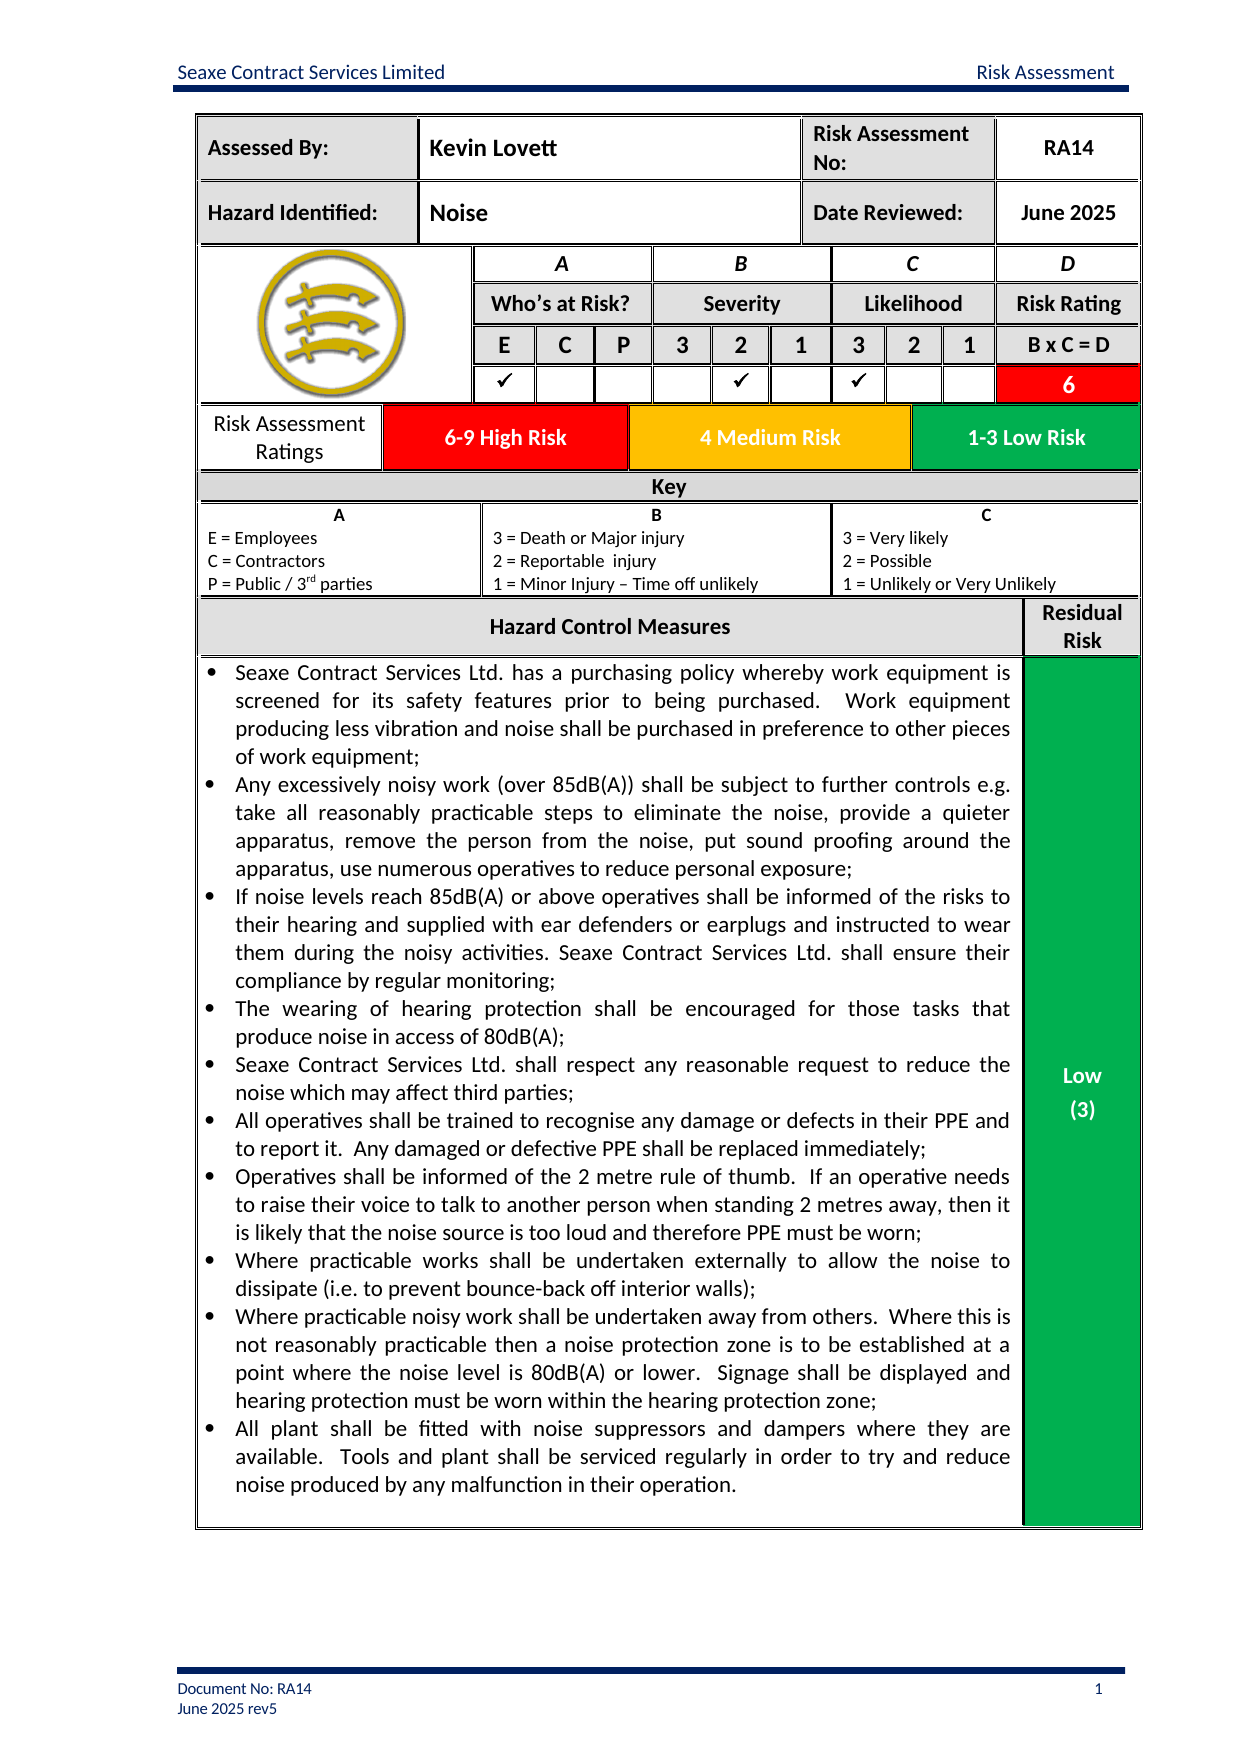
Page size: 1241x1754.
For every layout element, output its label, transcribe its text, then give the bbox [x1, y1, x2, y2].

table_cell Noise [420, 182, 800, 243]
table_cell B 3 = Death or Major injury 2 = Reportable injury 1 = Minor Injury – Time off unlikely [483, 504, 830, 595]
table_cell [537, 367, 593, 402]
table_cell [654, 367, 710, 402]
table_header Assessed By: [198, 115, 418, 179]
table_cell C 3 = Very likely 2 = Possible 1 = Unlikely or Very Unlikely [833, 500, 1140, 595]
table_cell Risk Assessment Ratings [198, 402, 381, 469]
table_cell 1 [772, 327, 830, 363]
table_cell 6 [997, 363, 1140, 402]
table_cell 3 [833, 327, 884, 363]
table_cell E [475, 327, 534, 363]
table_header Risk Assessment No: [802, 117, 996, 179]
table_cell Seaxe Contract Services Ltd. has a purchasing policy whereby work equipment is screened for its safety features prior to being purchased. Work equipment producing less vibration and noise shall be purchased in preference to other pieces of work equipment; Any excessively noisy work (over 85dB(A)) shall be subject to further controls e.g. take all reasonably practicable steps to eliminate the noise, provide a quieter apparatus, remove the person from the noise, put sound proofing around the apparatus, use numerous operatives to reduce personal exposure; If noise levels reach 85dB(A) or above operatives shall be informed of the risks to their hearing and supplied with ear defenders or earplugs and instructed to wear them during the noisy activities. Seaxe Contract Services Ltd. shall ensure their compliance by regular monitoring; The wearing of hearing protection shall be encouraged for those tasks that produce noise in access of 80dB(A); Seaxe Contract Services Ltd. shall respect any reasonable request to reduce the noise which may affect third parties; All operatives shall be trained to recognise any damage or defects in their PPE and to report it. Any damaged or defective PPE shall be replaced immediately; Operatives shall be informed of the 2 metre rule of thumb. If an operative needs to raise their voice to talk to another person when standing 2 metres away, then it is likely that the noise source is too loud and therefore PPE must be worn; Where practicable works shall be undertaken externally to allow the noise to dissipate (i.e. to prevent bounce-back off interior walls); Where practicable noisy work shall be undertaken away from others. Where this is not reasonably practicable then a noise protection zone is to be established at a point where the noise level is 80dB(A) or lower. Signage shall be displayed and hearing protection must be worn within the hearing protection zone; All plant shall be fitted with noise suppressors and dampers where they are available. Tools and plant shall be serviced regularly in order to try and reduce noise produced by any malfunction in their operation. [198, 655, 1023, 1526]
table_cell D [997, 243, 1140, 281]
table_header Kevin Lovett [418, 117, 802, 179]
table_cell C [537, 327, 593, 363]
table_cell Key [198, 469, 1140, 500]
table_cell [596, 367, 651, 402]
table_cell A [475, 247, 651, 281]
table_cell Date Reviewed: [803, 182, 994, 243]
table_header RA14 [996, 117, 1140, 179]
table_cell 4 Medium Risk [630, 406, 910, 469]
table_cell 3 [654, 327, 710, 363]
table_cell 1-3 Low Risk [913, 402, 1140, 469]
picture [256, 249, 407, 399]
table_cell [772, 367, 830, 402]
table_cell 2 [887, 327, 941, 363]
table_cell B [654, 247, 830, 281]
table_cell [944, 367, 994, 402]
table_cell P [596, 327, 651, 363]
table_cell C [833, 247, 994, 281]
table_cell 6-9 High Risk [384, 406, 627, 469]
table_cell 1 [944, 327, 994, 363]
table_cell Who’s at Risk? [475, 284, 651, 323]
table_cell A E = Employees C = Contractors P = Public / 3rd parties [198, 500, 480, 595]
table_cell [198, 243, 471, 402]
table_cell June 2025 [996, 179, 1141, 243]
table_cell Risk Rating [996, 281, 1141, 323]
table_cell Low (3) [1023, 655, 1140, 1526]
table_cell [887, 367, 941, 402]
table_cell Hazard Control Measures [198, 595, 1022, 654]
table_cell Residual Risk [1025, 595, 1140, 654]
table_cell Likelihood [833, 284, 994, 323]
table_cell [713, 367, 768, 402]
table_cell [475, 367, 534, 402]
table_cell [833, 367, 884, 402]
table_cell Hazard Identified: [196, 179, 418, 243]
table_cell B x C = D [997, 323, 1140, 363]
table_cell Severity [654, 284, 830, 323]
table_cell 2 [713, 327, 768, 363]
